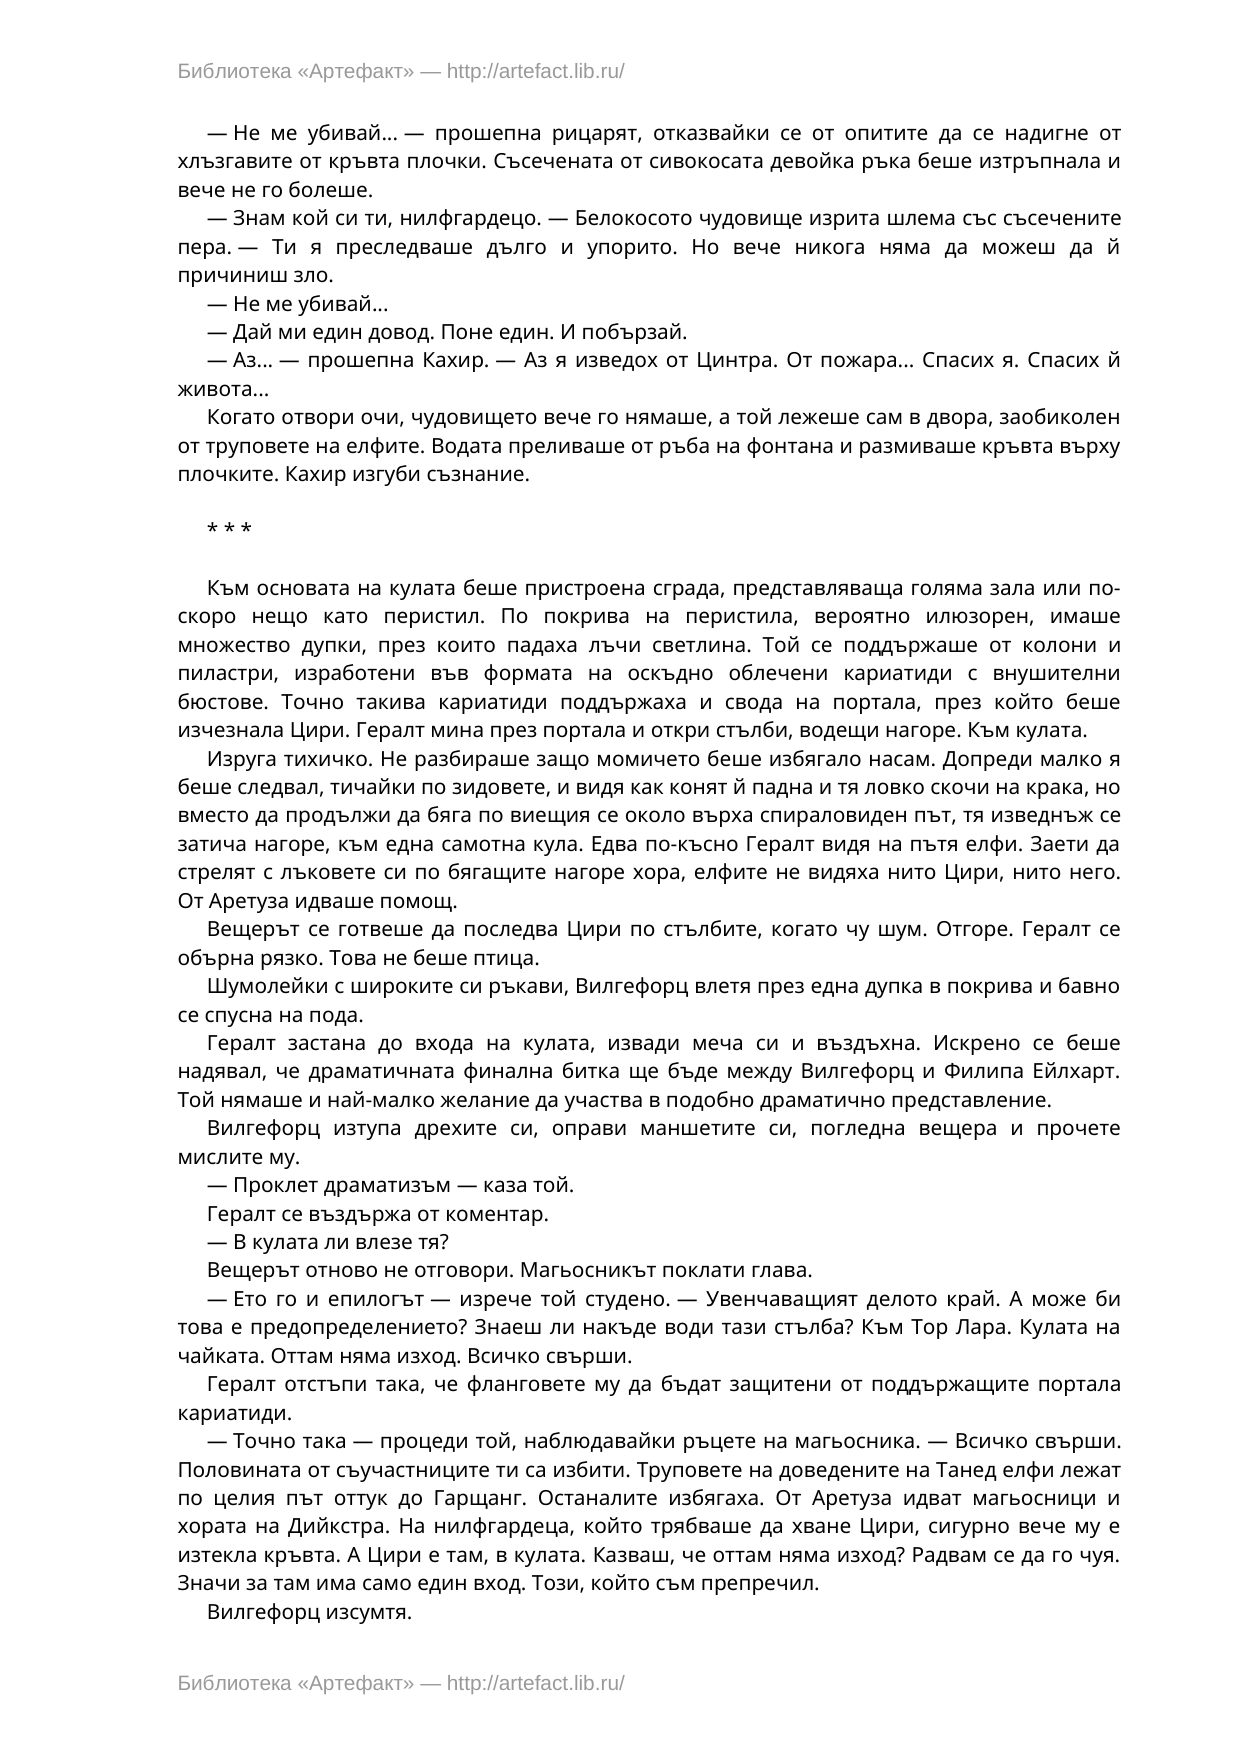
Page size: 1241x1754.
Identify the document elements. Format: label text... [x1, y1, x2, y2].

text — Аз... — прошепна Кахир. — Аз я изведох от Цинтра. От пожара... Спасих я. Спасих й живота... [177, 346, 1122, 402]
text Шумолейки с широките си ръкави, Вилгефорц влетя през една дупка в покрива и бавно се спусна на пода. [177, 971, 1122, 1028]
text Когато отвори очи, чудовището вече го нямаше, а той лежеше сам в двора, заобиколен от труповете на елфите. Водата преливаше от ръба на фонтана и размиваше кръвта върху плочките. Кахир изгуби съзнание. [177, 402, 1122, 488]
text — Не ме убивай... — прошепна рицарят, отказвайки се от опитите да се надигне от хлъзгавите от кръвта плочки. Съсечената от сивокосата девойка ръка беше изтръпнала и вече не го болеше. [177, 118, 1122, 203]
text Към основата на кулата беше пристроена сграда, представляваща голяма зала или по-скоро нещо като перистил. По покрива на перистила, вероятно илюзорен, имаше множество дупки, през които падаха лъчи светлина. Той се поддържаше от колони и пиластри, изработени във формата на оскъдно облечени кариатиди с внушителни бюстове. Точно такива кариатиди поддържаха и свода на портала, през който беше изчезнала Цири. Гералт мина през портала и откри стълби, водещи нагоре. Към кулата. [177, 573, 1122, 744]
text — Дай ми един довод. Поне един. И побързай. [177, 317, 1122, 346]
text Вилгефорц изсумтя. [177, 1597, 1122, 1625]
text — Проклет драматизъм — каза той. [177, 1170, 1122, 1199]
text Изруга тихичко. Не разбираше защо момичето беше избягало насам. Допреди малко я беше следвал, тичайки по зидовете, и видя как конят й падна и тя ловко скочи на крака, но вместо да продължи да бяга по виещия се около върха спираловиден път, тя изведнъж се затича нагоре, към една самотна кула. Едва по-късно Гералт видя на пътя елфи. Заети да стрелят с лъковете си по бягащите нагоре хора, елфите не видяха нито Цири, нито него. От Аретуза идваше помощ. [177, 744, 1122, 914]
text Гералт застана до входа на кулата, извади меча си и въздъхна. Искрено се беше надявал, че драматичната финална битка ще бъде между Вилгефорц и Филипа Ейлхарт. Той нямаше и най-малко желание да участва в подобно драматично представление. [177, 1028, 1122, 1113]
text — В кулата ли влезе тя? [177, 1227, 1122, 1256]
text — Знам кой си ти, нилфгардецо. — Белокосото чудовище изрита шлема със съсечените пера. — Ти я преследваше дълго и упорито. Но вече никога няма да можеш да й причиниш зло. [177, 203, 1122, 289]
subtitle * * * [177, 516, 1122, 545]
text Вещерът се готвеше да последва Цири по стълбите, когато чу шум. Отгоре. Гералт се обърна рязко. Това не беше птица. [177, 914, 1122, 971]
text — Точно така — процеди той, наблюдавайки ръцете на магьосника. — Всичко свърши. Половината от съучастниците ти са избити. Труповете на доведените на Танед елфи лежат по целия път оттук до Гарщанг. Останалите избягаха. От Аретуза идват магьосници и хората на Дийкстра. На нилфгардеца, който трябваше да хване Цири, сигурно вече му е изтекла кръвта. А Цири е там, в кулата. Казваш, че оттам няма изход? Радвам се да го чуя. Значи за там има само един вход. Този, който съм препречил. [177, 1426, 1122, 1597]
text — Ето го и епилогът — изрече той студено. — Увенчаващият делото край. А може би това е предопределението? Знаеш ли накъде води тази стълба? Към Тор Лара. Кулата на чайката. Оттам няма изход. Всичко свърши. [177, 1284, 1122, 1369]
text Вещерът отново не отговори. Магьосникът поклати глава. [177, 1256, 1122, 1284]
text Гералт се въздържа от коментар. [177, 1199, 1122, 1227]
text Вилгефорц изтупа дрехите си, оправи маншетите си, погледна вещера и прочете мислите му. [177, 1113, 1122, 1170]
text — Не ме убивай... [177, 289, 1122, 317]
text Гералт отстъпи така, че фланговете му да бъдат защитени от поддържащите портала кариатиди. [177, 1369, 1122, 1426]
